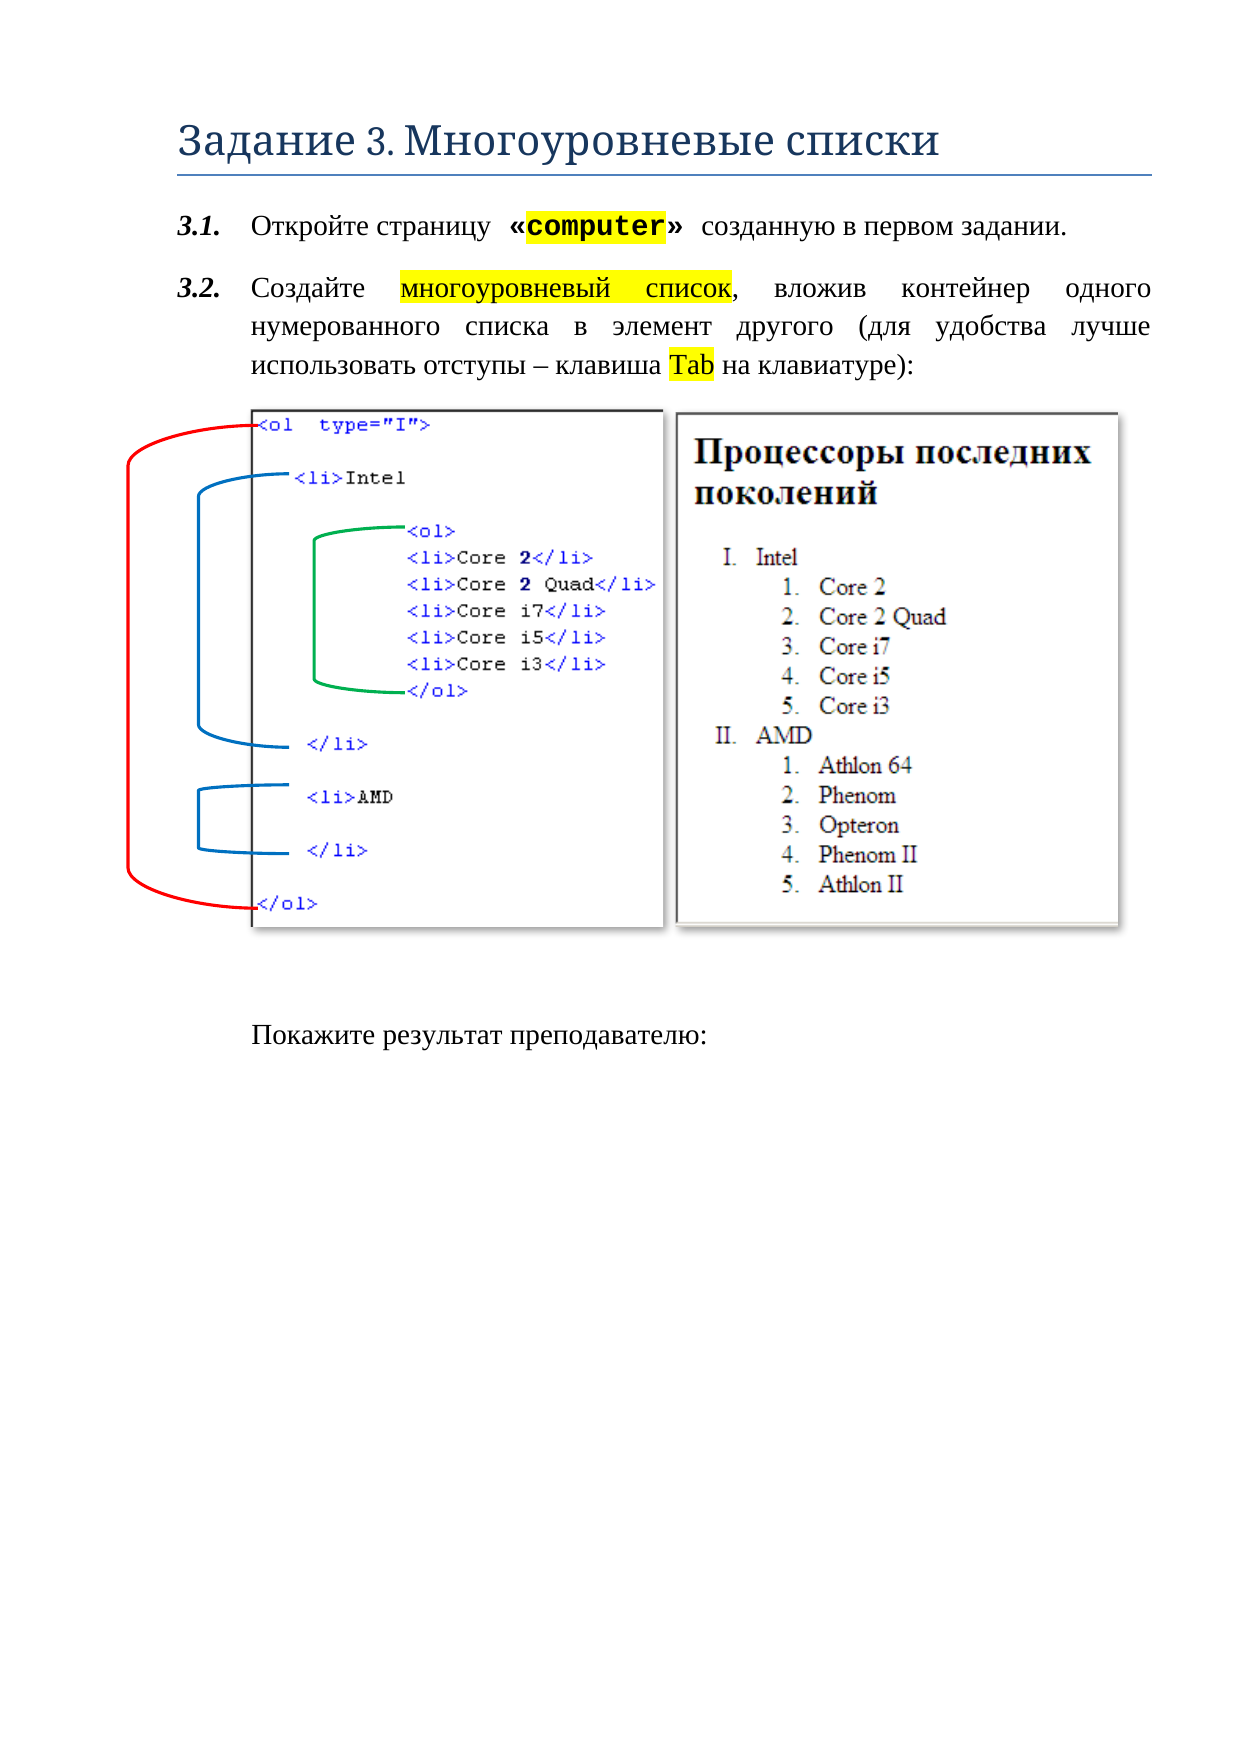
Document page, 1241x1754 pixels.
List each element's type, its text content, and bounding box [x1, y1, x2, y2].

picture [250, 409, 664, 927]
text Покажите результат преподавателю: [177, 1017, 1152, 1051]
text 3.1. Откройте страницу «computer» созданную в первом задании. [177, 208, 1152, 244]
title Задание 3. Многоуровневые списки [177, 118, 1152, 174]
text 3.2. Создайте многоуровневый список, вложив контейнер одного нумерованного списка в элемент другого (для удобства лучше использовать отступы – клавиша Tab на клавиатуре): [177, 270, 1152, 381]
picture [675, 412, 1118, 927]
